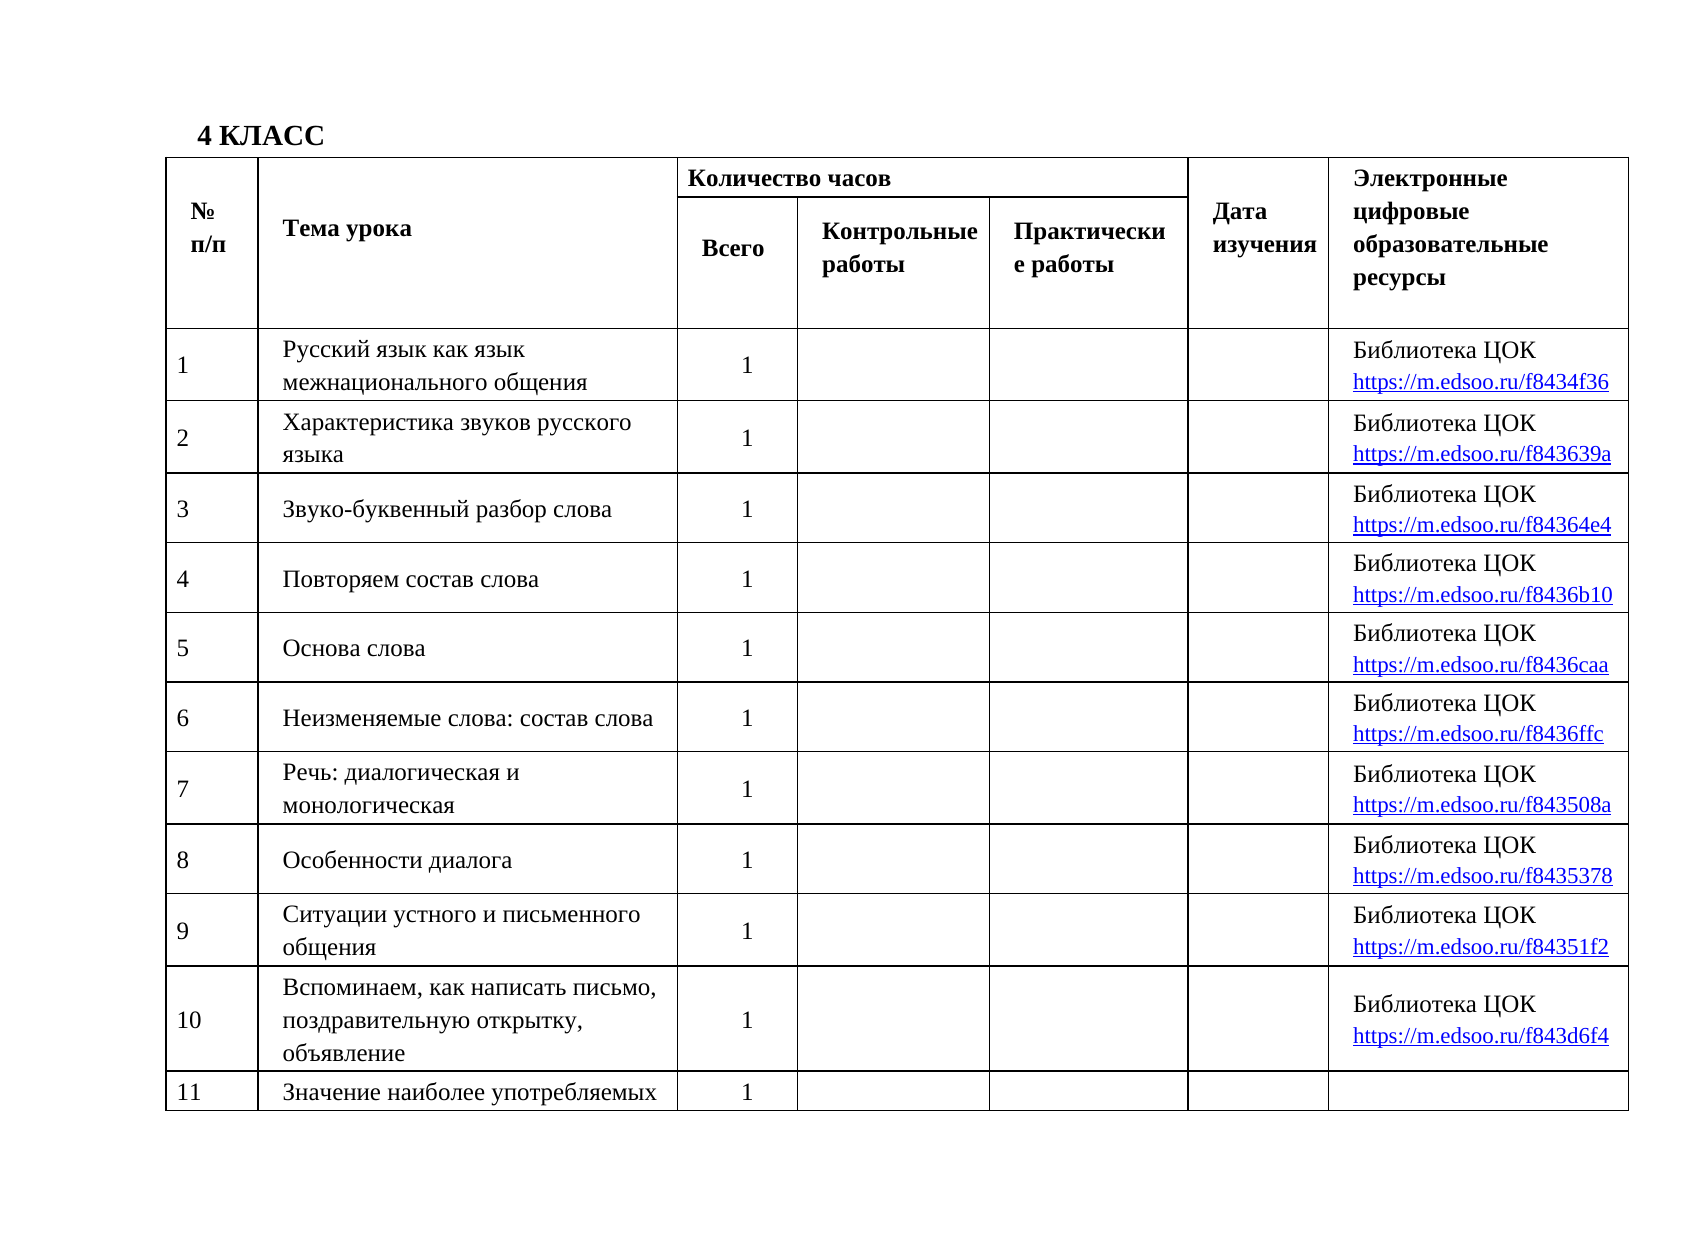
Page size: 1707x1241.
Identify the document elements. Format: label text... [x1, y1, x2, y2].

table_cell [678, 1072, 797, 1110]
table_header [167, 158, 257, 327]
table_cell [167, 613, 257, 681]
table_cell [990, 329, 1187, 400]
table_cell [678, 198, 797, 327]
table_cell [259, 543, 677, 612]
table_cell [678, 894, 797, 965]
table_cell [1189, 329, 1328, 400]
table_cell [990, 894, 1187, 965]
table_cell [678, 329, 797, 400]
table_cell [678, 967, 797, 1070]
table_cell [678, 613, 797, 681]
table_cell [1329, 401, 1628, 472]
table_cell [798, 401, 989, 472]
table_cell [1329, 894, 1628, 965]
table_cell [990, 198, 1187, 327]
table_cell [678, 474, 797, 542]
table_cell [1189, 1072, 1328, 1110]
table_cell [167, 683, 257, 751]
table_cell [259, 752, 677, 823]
text 4 КЛАСС [190, 118, 1618, 152]
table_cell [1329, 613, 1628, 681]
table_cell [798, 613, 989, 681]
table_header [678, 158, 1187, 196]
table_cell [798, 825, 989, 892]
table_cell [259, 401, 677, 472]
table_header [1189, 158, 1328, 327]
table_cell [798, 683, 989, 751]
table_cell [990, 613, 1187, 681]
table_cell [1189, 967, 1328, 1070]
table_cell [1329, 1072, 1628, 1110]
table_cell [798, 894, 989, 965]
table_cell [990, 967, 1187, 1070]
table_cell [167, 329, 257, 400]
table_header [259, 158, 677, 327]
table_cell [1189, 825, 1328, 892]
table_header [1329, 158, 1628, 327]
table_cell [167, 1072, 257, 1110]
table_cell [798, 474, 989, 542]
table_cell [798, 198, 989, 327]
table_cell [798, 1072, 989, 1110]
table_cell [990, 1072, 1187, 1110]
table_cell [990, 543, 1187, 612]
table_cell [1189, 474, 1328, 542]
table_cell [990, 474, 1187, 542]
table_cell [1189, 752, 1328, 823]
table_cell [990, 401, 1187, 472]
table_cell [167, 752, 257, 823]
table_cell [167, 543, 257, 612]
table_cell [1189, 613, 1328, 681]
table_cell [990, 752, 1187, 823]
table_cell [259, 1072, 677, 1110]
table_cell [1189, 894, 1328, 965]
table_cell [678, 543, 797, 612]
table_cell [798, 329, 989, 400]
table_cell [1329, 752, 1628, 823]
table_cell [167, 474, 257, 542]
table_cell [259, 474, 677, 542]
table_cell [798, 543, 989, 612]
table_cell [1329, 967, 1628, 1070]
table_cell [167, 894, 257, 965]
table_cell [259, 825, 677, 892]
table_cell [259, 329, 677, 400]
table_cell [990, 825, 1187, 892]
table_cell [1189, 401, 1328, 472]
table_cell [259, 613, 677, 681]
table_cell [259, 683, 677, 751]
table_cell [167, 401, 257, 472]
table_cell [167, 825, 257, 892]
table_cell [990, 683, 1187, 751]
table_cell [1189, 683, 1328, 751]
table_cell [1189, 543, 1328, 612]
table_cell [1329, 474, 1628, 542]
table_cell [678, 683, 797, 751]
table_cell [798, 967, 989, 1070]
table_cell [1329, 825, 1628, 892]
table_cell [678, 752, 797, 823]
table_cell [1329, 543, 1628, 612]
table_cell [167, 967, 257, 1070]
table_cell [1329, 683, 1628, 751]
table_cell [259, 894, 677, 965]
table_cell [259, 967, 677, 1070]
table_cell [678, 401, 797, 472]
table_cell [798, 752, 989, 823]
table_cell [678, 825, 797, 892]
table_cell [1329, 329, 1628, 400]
